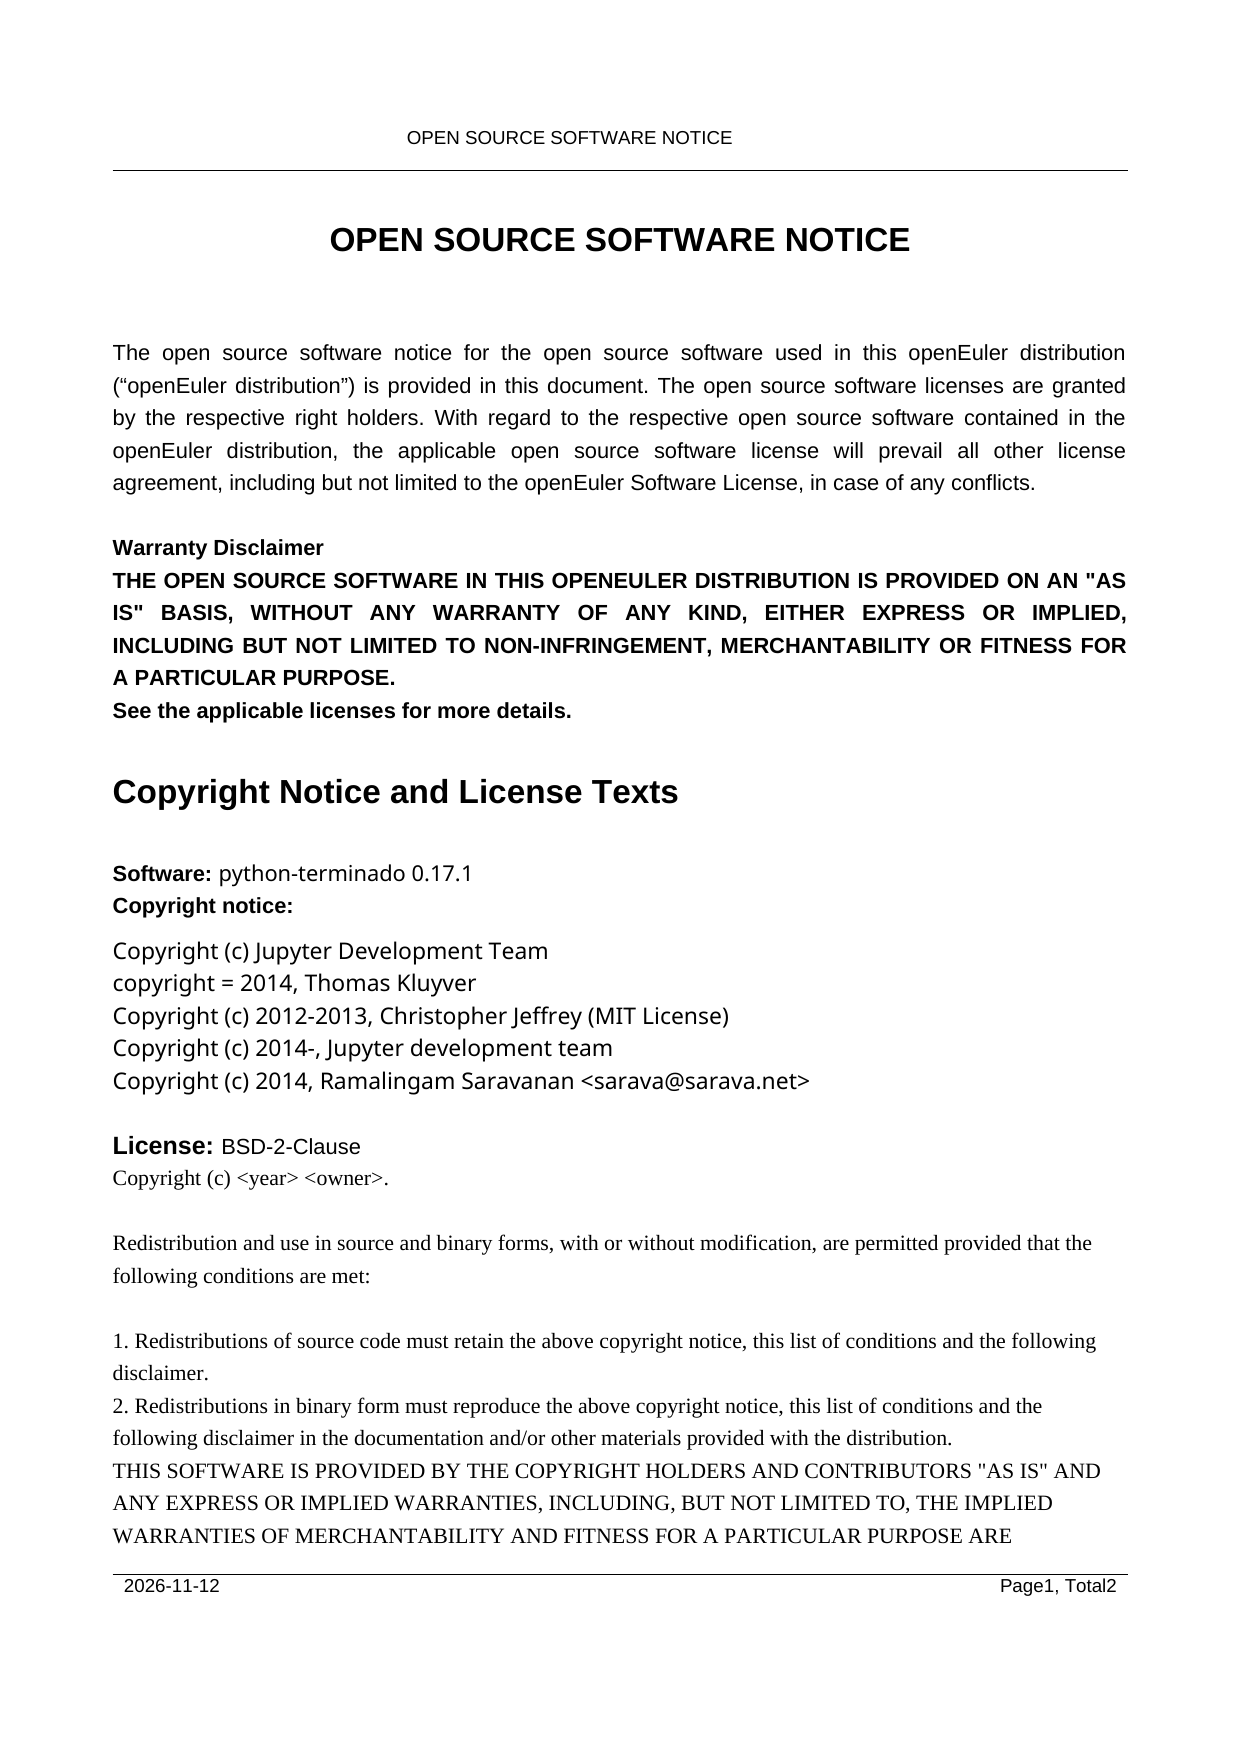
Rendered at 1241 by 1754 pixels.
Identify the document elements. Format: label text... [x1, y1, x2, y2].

text Warranty Disclaimer [112, 531, 1128, 564]
text THE OPEN SOURCE SOFTWARE IN THIS OPENEULER DISTRIBUTION IS PROVIDED ON AN "AS IS" BASIS, WITHOUT ANY WARRANTY OF ANY KIND, EITHER EXPRESS OR IMPLIED, INCLUDING BUT NOT LIMITED TO NON-INFRINGEMENT, MERCHANTABILITY OR FITNESS FOR A PARTICULAR PURPOSE. See the applicable licenses for more details. [112, 564, 1128, 726]
text Copyright Notice and License Texts [112, 759, 1128, 824]
text Copyright (c) Jupyter Development Team copyright = 2014, Thomas Kluyver Copyright (c) 2012-2013, Christopher Jeffrey (MIT License) Copyright (c) 2014-, Jupyter development team Copyright (c) 2014, Ramalingam Saravanan <sarava@sarava.net> [112, 934, 1128, 1129]
title Software: python-terminado 0.17.1 [112, 856, 1128, 889]
text Copyright notice: [112, 889, 1128, 921]
text License: BSD-2-Clause [112, 1129, 1128, 1161]
text The open source software notice for the open source software used in this openEuler distribution (“openEuler distribution”) is provided in this document. The open source software licenses are granted by the respective right holders. With regard to the respective open source software contained in the openEuler distribution, the applicable open source software license will prevail all other license agreement, including but not limited to the openEuler Software License, in case of any conflicts. [112, 336, 1128, 499]
text OPEN SOURCE SOFTWARE NOTICE [112, 206, 1128, 271]
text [112, 1161, 1128, 1551]
